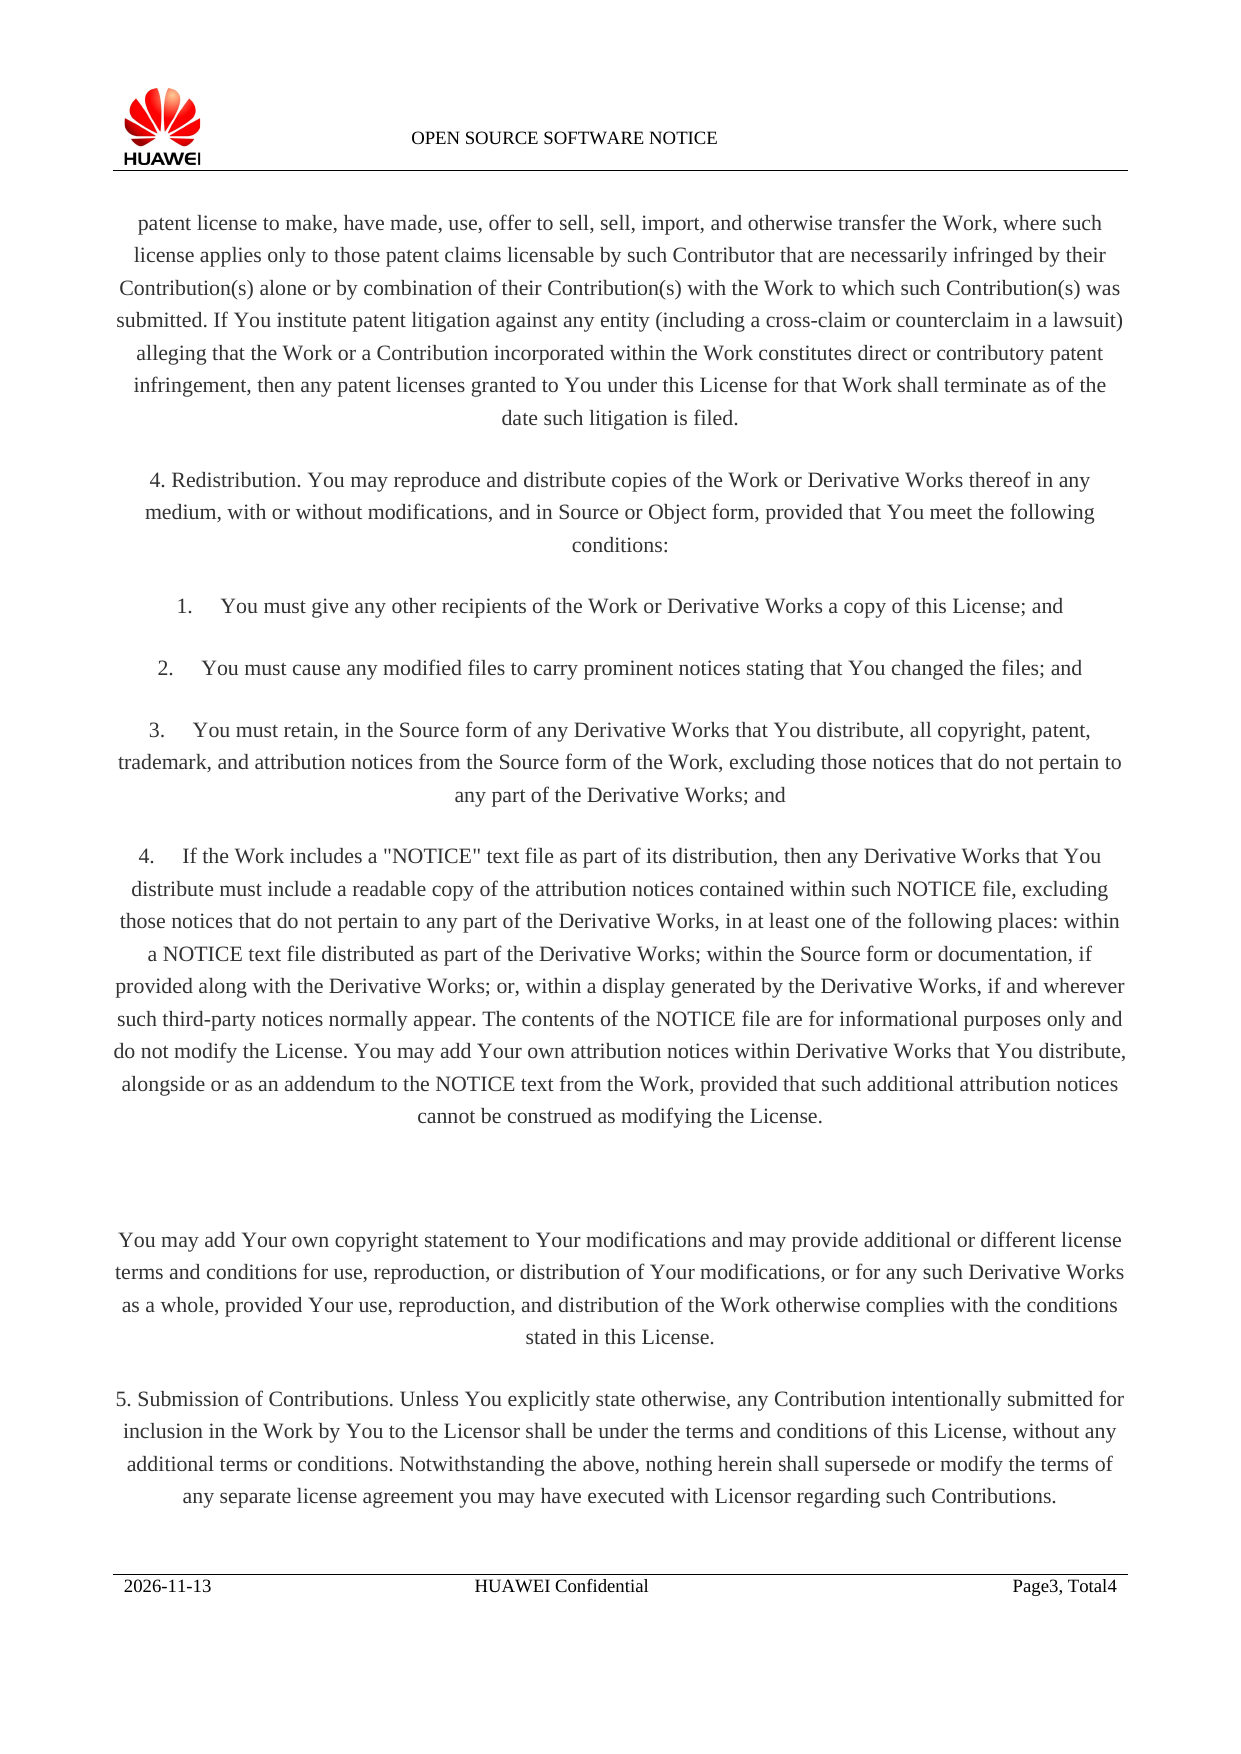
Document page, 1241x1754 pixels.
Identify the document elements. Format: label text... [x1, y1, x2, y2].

text 2. You must cause any modified files to carry prominent notices stating that You changed the files; and [112, 651, 1128, 684]
text 4. Redistribution. You may reproduce and distribute copies of the Work or Derivative Works thereof in any medium, with or without modifications, and in Source or Object form, provided that You meet the following conditions: [112, 463, 1128, 561]
text You may add Your own copyright statement to Your modifications and may provide additional or different license terms and conditions for use, reproduction, or distribution of Your modifications, or for any such Derivative Works as a whole, provided Your use, reproduction, and distribution of the Work otherwise complies with the conditions stated in this License. [112, 1223, 1128, 1353]
text 3. You must retain, in the Source form of any Derivative Works that You distribute, all copyright, patent, trademark, and attribution notices from the Source form of the Work, excluding those notices that do not pertain to any part of the Derivative Works; and [112, 713, 1128, 811]
text 1. You must give any other recipients of the Work or Derivative Works a copy of this License; and [112, 590, 1128, 622]
text 4. If the Work includes a "NOTICE" text file as part of its distribution, then any Derivative Works that You distribute must include a readable copy of the attribution notices contained within such NOTICE file, excluding those notices that do not pertain to any part of the Derivative Works, in at least one of the following places: within a NOTICE text file distributed as part of the Derivative Works; within the Source form or documentation, if provided along with the Derivative Works; or, within a display generated by the Derivative Works, if and wherever such third-party notices normally appear. The contents of the NOTICE file are for informational purposes only and do not modify the License. You may add Your own attribution notices within Derivative Works that You distribute, alongside or as an addendum to the NOTICE text from the Work, provided that such additional attribution notices cannot be construed as modifying the License. [112, 840, 1128, 1132]
text 5. Submission of Contributions. Unless You explicitly state otherwise, any Contribution intentionally submitted for inclusion in the Work by You to the Licensor shall be under the terms and conditions of this License, without any additional terms or conditions. Notwithstanding the above, nothing herein shall supersede or modify the terms of any separate license agreement you may have executed with Licensor regarding such Contributions. [112, 1382, 1128, 1512]
picture [124, 88, 201, 165]
